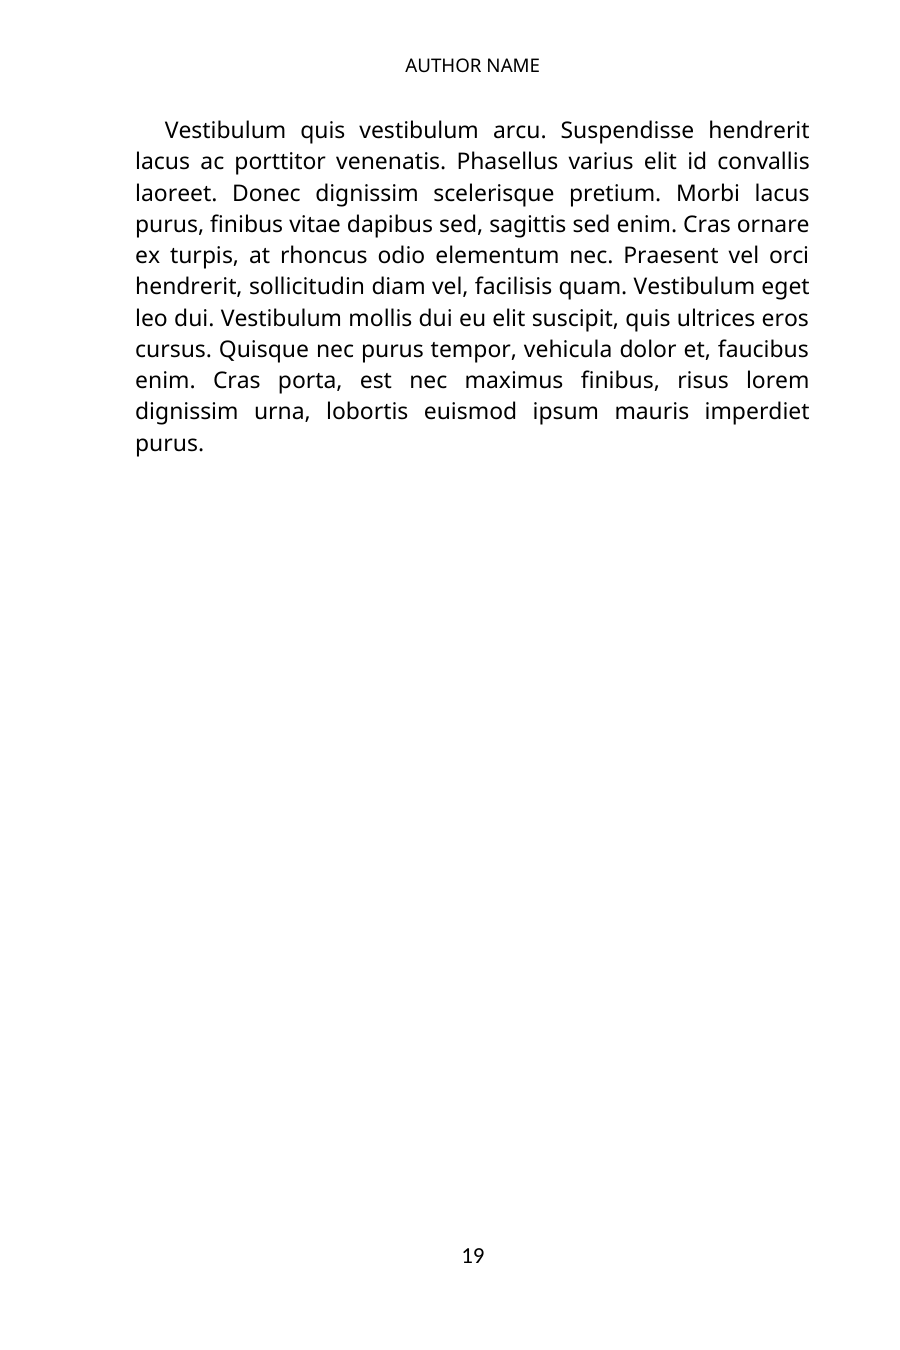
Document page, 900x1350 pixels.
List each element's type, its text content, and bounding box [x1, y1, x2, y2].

text Vestibulum quis vestibulum arcu. Suspendisse hendrerit lacus ac porttitor venenatis. Phasellus varius elit id convallis laoreet. Donec dignissim scelerisque pretium. Morbi lacus purus, finibus vitae dapibus sed, sagittis sed enim. Cras ornare ex turpis, at rhoncus odio elementum nec. Praesent vel orci hendrerit, sollicitudin diam vel, facilisis quam. Vestibulum eget leo dui. Vestibulum mollis dui eu elit suscipit, quis ultrices eros cursus. Quisque nec purus tempor, vehicula dolor et, faucibus enim. Cras porta, est nec maximus finibus, risus lorem dignissim urna, lobortis euismod ipsum mauris imperdiet purus. [135, 114, 810, 458]
